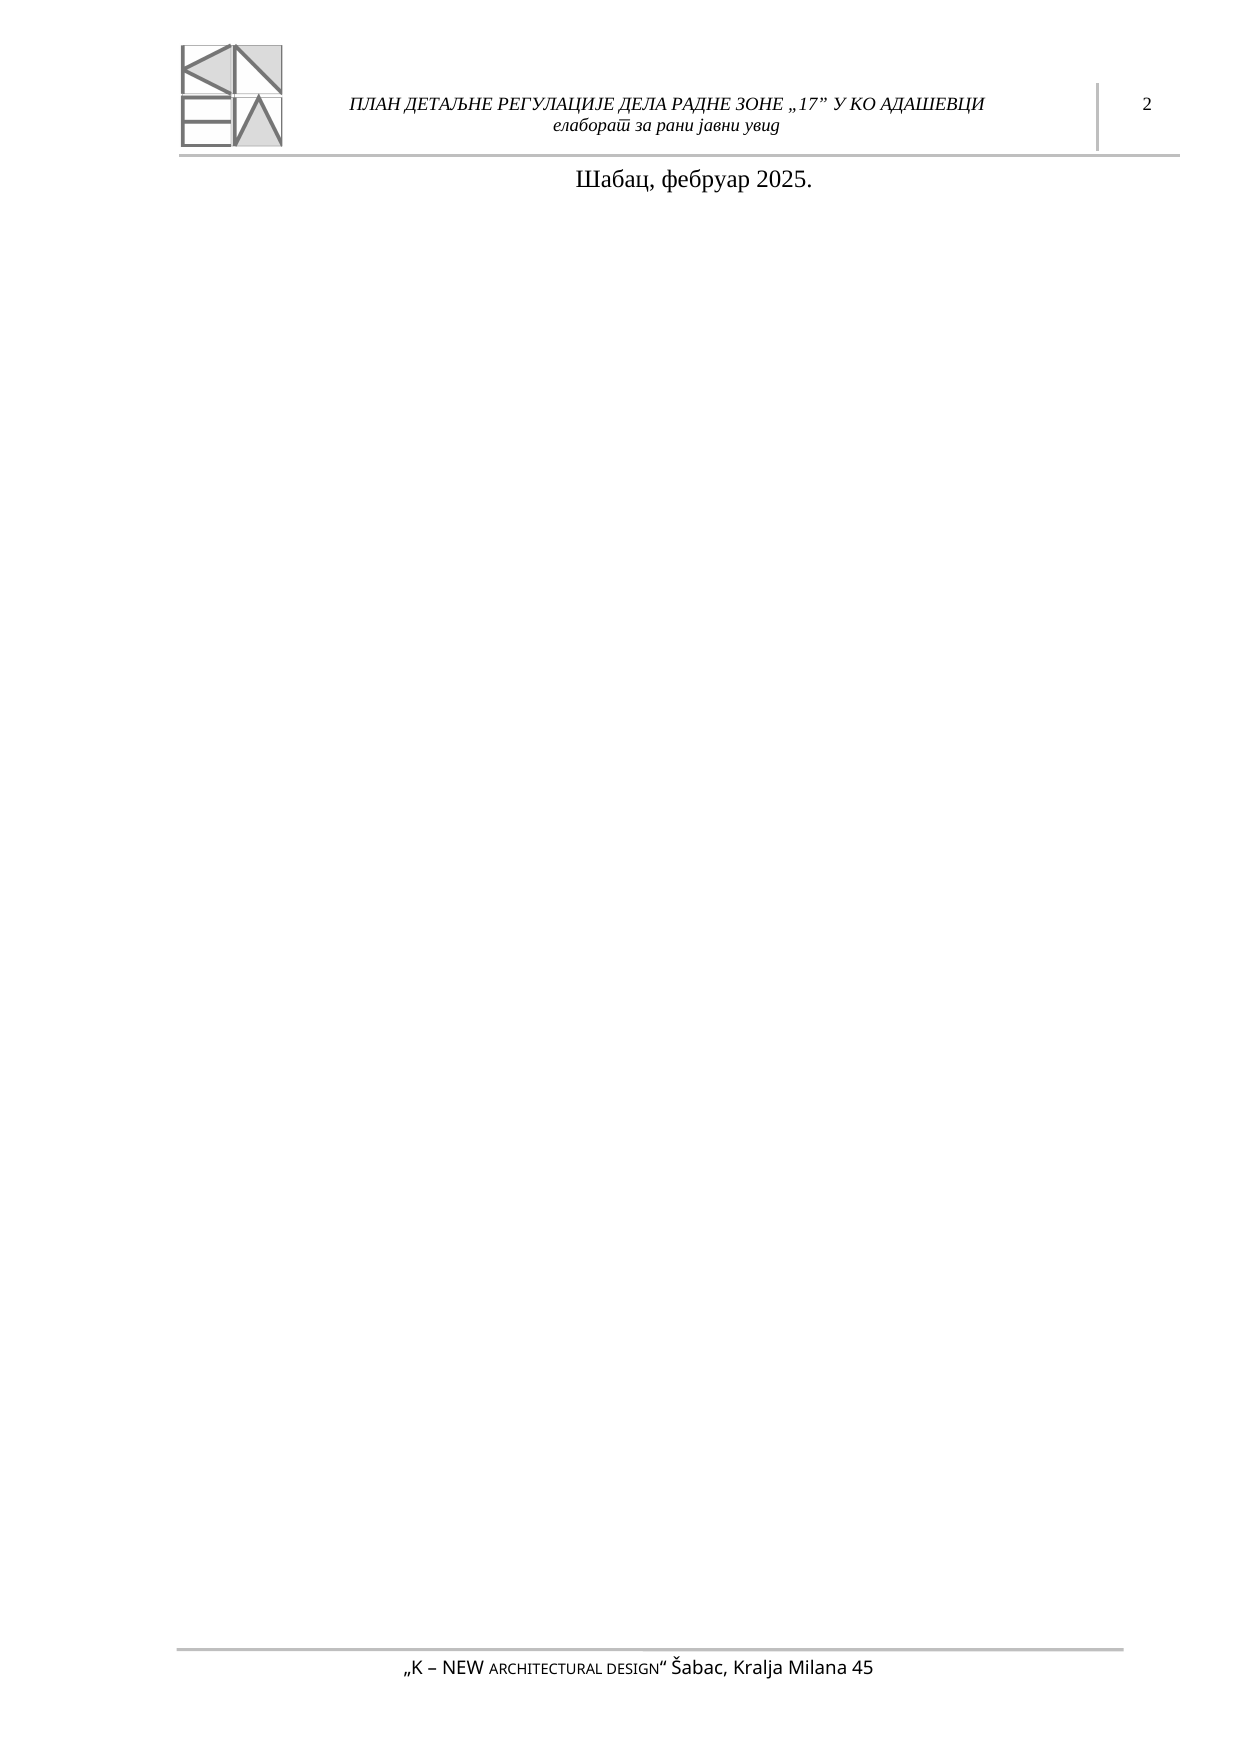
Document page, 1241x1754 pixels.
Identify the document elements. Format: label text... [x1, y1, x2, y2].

picture [179, 43, 283, 147]
text Шабац, фебруар 2025. [177, 164, 1211, 193]
